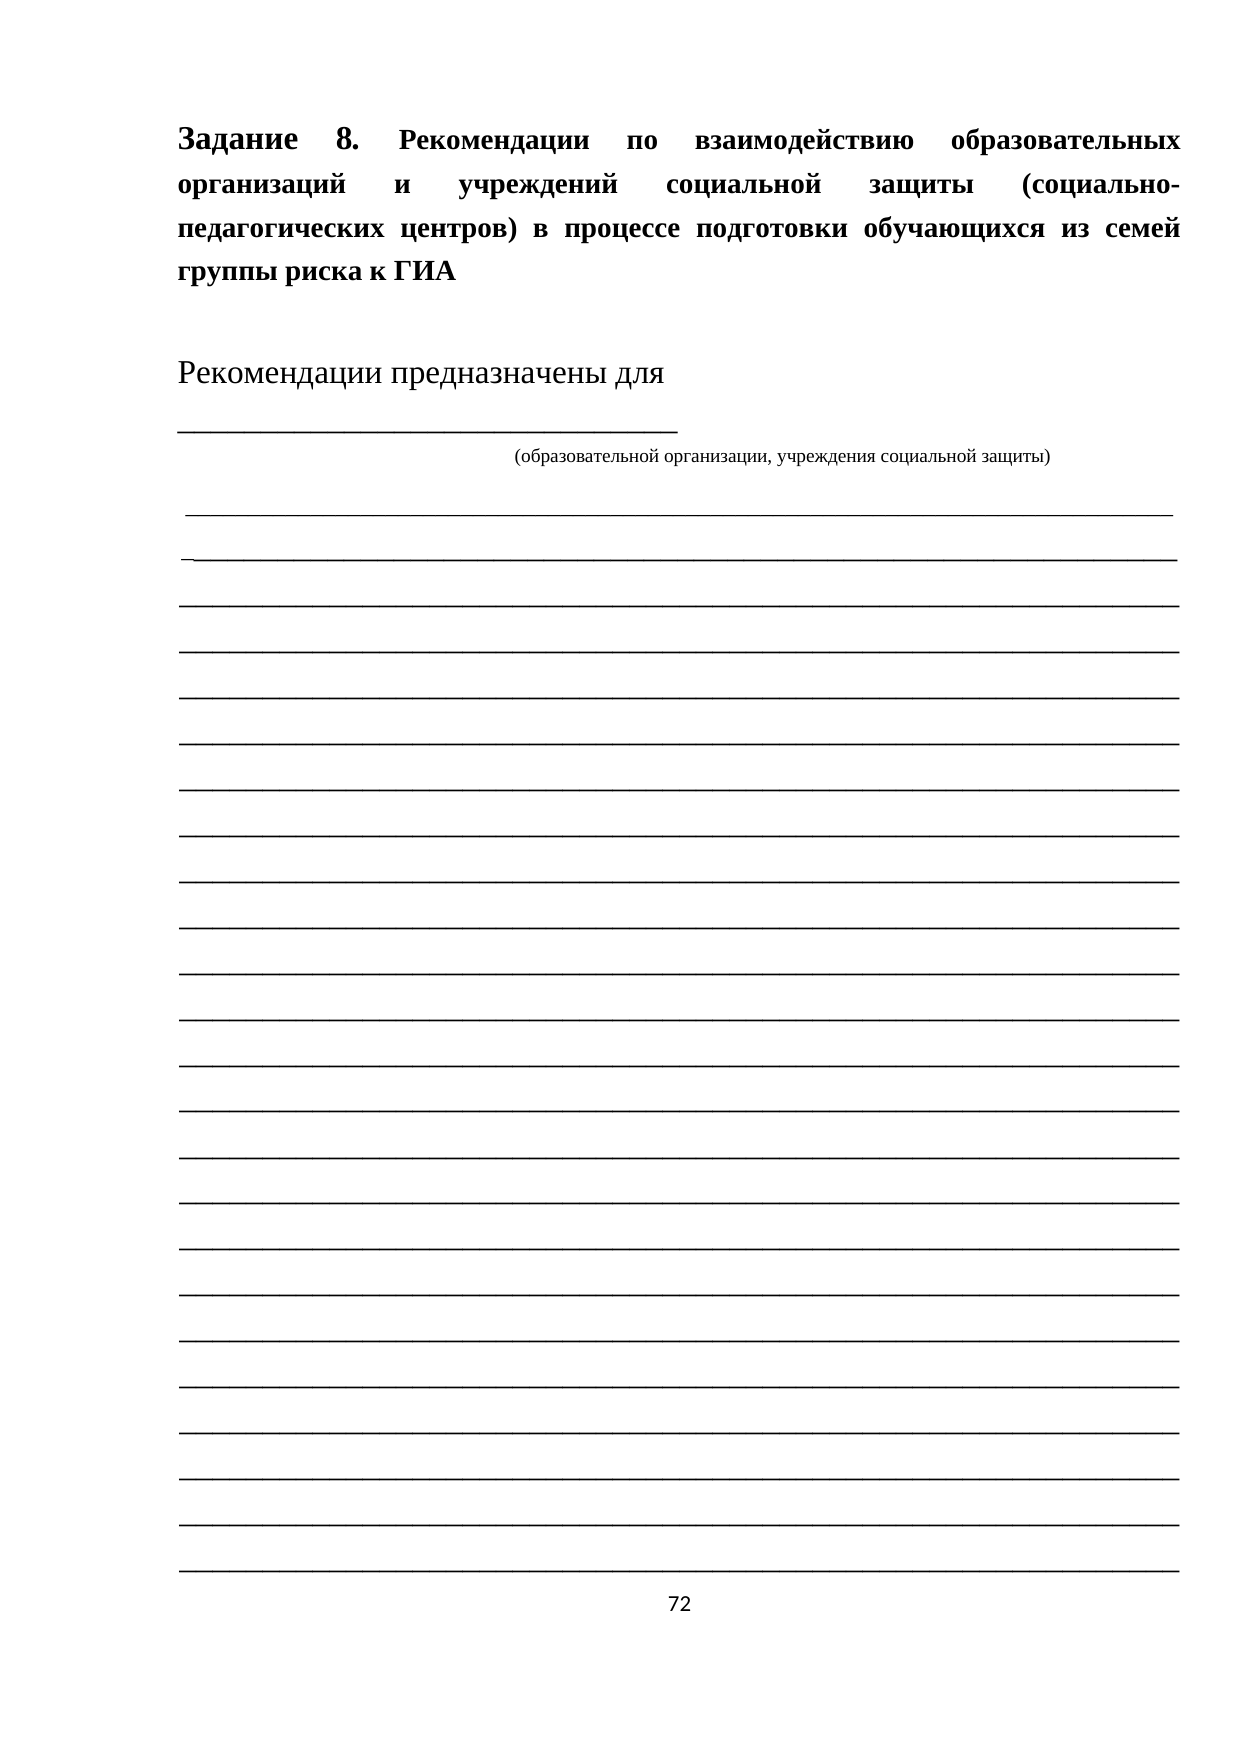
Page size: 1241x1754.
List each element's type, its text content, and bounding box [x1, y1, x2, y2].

text Задание 8. Рекомендации по взаимодействию образовательных организаций и учреждений социальной защиты (социально-педагогических центров) в процессе подготовки обучающихся из семей группы риска к ГИА [177, 118, 1181, 287]
text (образовательной организации, учреждения социальной защиты) [177, 444, 1181, 483]
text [177, 490, 1181, 1576]
text Рекомендации предназначены для ______________________________ [177, 352, 1181, 437]
